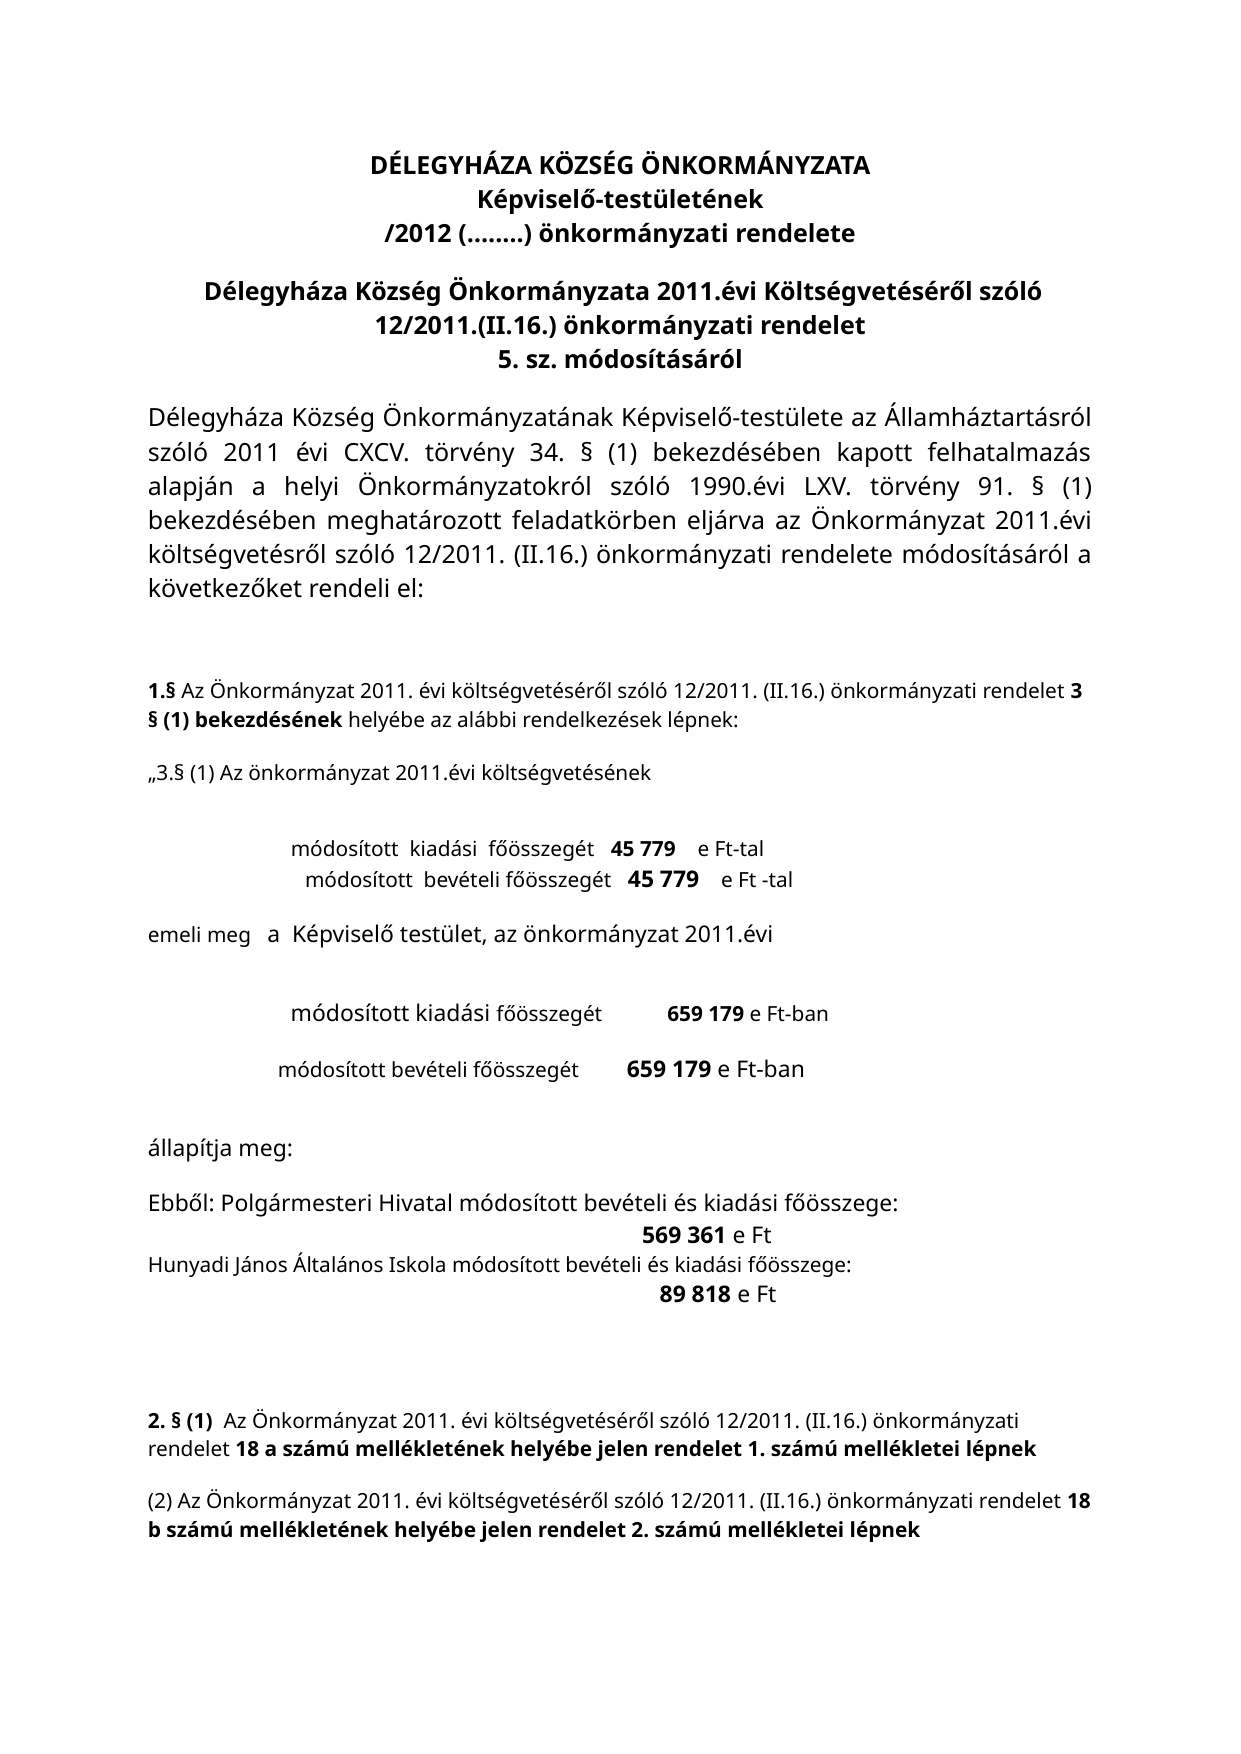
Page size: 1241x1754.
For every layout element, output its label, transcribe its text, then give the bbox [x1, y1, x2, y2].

text módosított bevételi főösszegét 659 179 e Ft-ban [148, 1053, 1093, 1084]
text (2) Az Önkormányzat 2011. évi költségvetéséről szóló 12/2011. (II.16.) önkormányzati rendelet 18 b számú mellékletének helyébe jelen rendelet 2. számú mellékletei lépnek [148, 1487, 1093, 1543]
text állapítja meg: [148, 1132, 1093, 1163]
text 5. sz. módosításáról [148, 342, 1093, 376]
text „3.§ (1) Az önkormányzat 2011.évi költségvetésének [148, 758, 1093, 786]
text Hunyadi János Általános Iskola módosított bevételi és kiadási főösszege: [148, 1250, 1093, 1278]
text emeli meg a Képviselő testület, az önkormányzat 2011.évi [148, 918, 1093, 949]
text 2. § (1) Az Önkormányzat 2011. évi költségvetéséről szóló 12/2011. (II.16.) önkormányzati rendelet 18 a számú mellékletének helyébe jelen rendelet 1. számú mellékletei lépnek [148, 1406, 1093, 1463]
text Képviselő-testületének [148, 182, 1093, 216]
text /2012 (…..…) önkormányzati rendelete [148, 216, 1093, 250]
text 89 818 e Ft [148, 1278, 1093, 1309]
text Délegyháza Község Önkormányzatának Képviselő-testülete az Államháztartásról szóló 2011 évi CXCV. törvény 34. § (1) bekezdésében kapott felhatalmazás alapján a helyi Önkormányzatokról szóló 1990.évi LXV. törvény 91. § (1) bekezdésében meghatározott feladatkörben eljárva az Önkormányzat 2011.évi költségvetésről szóló 12/2011. (II.16.) önkormányzati rendelete módosításáról a következőket rendeli el: [148, 400, 1093, 604]
text 569 361 e Ft [148, 1218, 1093, 1250]
text módosított kiadási főösszegét 659 179 e Ft-ban [148, 997, 1093, 1028]
text DÉLEGYHÁZA KÖZSÉG ÖNKORMÁNYZATA [148, 148, 1093, 182]
text 1.§ Az Önkormányzat 2011. évi költségvetéséről szóló 12/2011. (II.16.) önkormányzati rendelet 3 § (1) bekezdésének helyébe az alábbi rendelkezések lépnek: [148, 677, 1093, 733]
text Délegyháza Község Önkormányzata 2011.évi Költségvetéséről szóló 12/2011.(II.16.) önkormányzati rendelet [148, 274, 1093, 342]
text Ebből: Polgármesteri Hivatal módosított bevételi és kiadási főösszege: [148, 1187, 1093, 1218]
text módosított kiadási főösszegét 45 779 e Ft-tal [148, 834, 1093, 863]
text módosított bevételi főösszegét 45 779 e Ft -tal [148, 863, 1093, 894]
